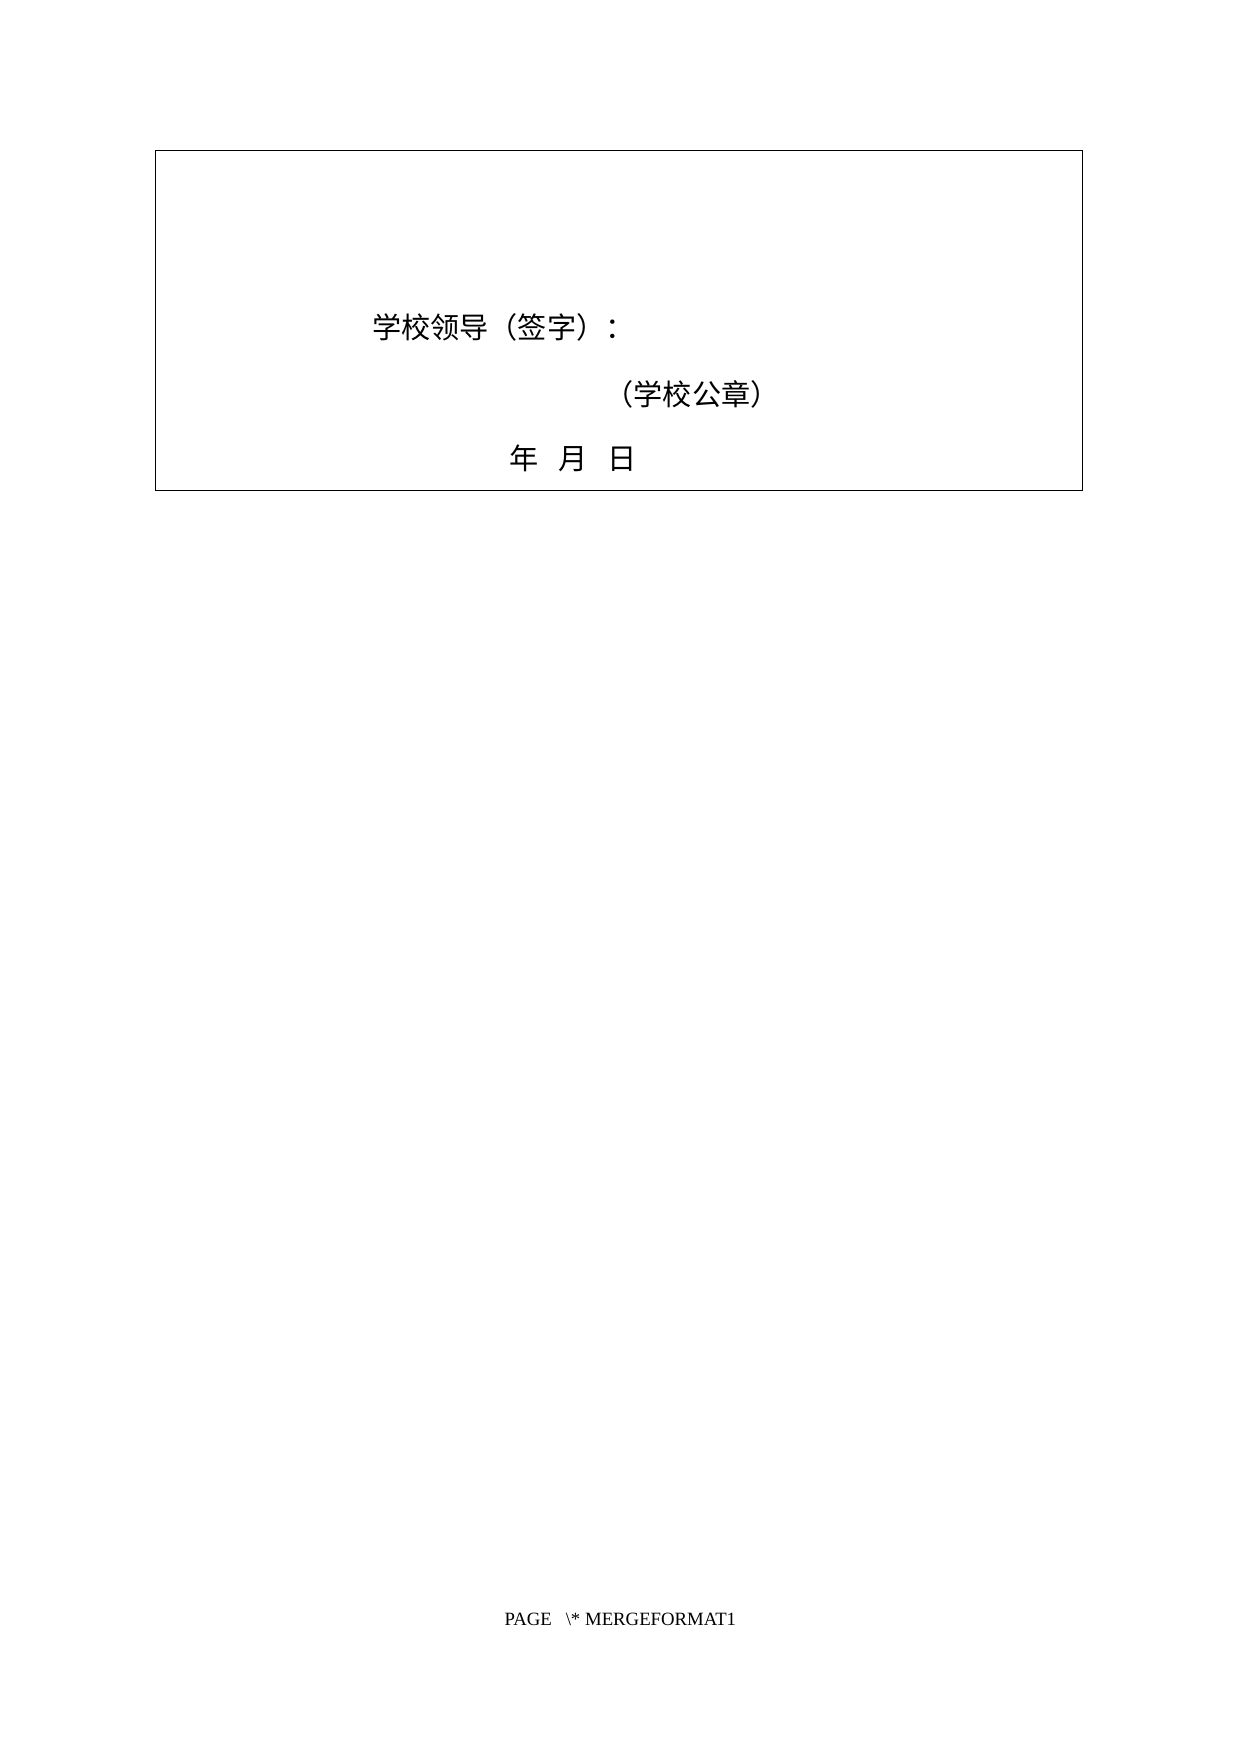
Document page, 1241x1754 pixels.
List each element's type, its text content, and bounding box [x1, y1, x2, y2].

table_header 学校领导（签字）： （学校公章） 年 月 日 [156, 151, 1082, 490]
